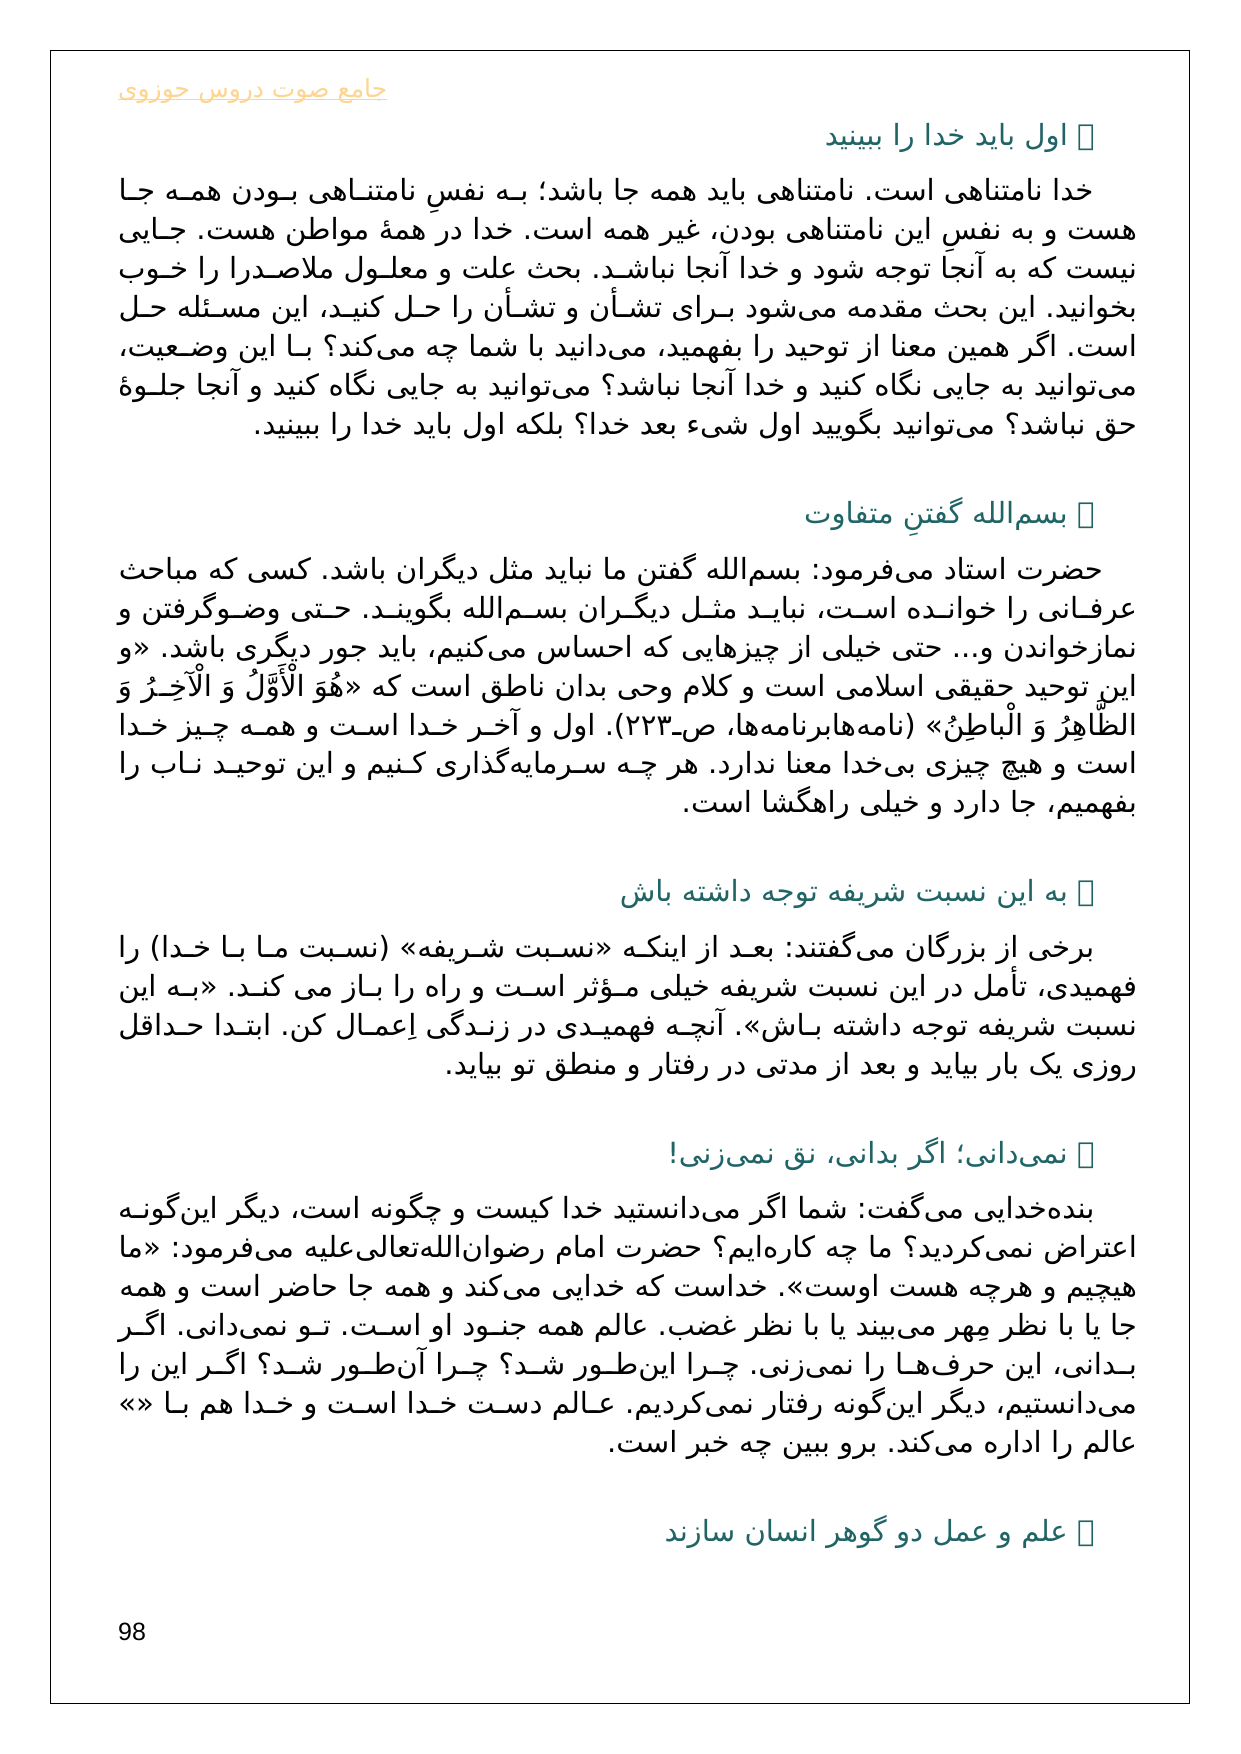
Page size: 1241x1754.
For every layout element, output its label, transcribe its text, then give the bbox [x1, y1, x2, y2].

text 🔵 نمی‌دانی؛ اگر بدانی، نق نمی‌زنی! [118, 1136, 1119, 1170]
text 🔵 بسم‌الله گفتنِ متفاوت [118, 496, 1119, 530]
text 🔵 اول باید خدا را ببینید [118, 118, 1119, 152]
text 🔵 علم و عمل دو گوهر انسان سازند [118, 1514, 1119, 1548]
text 🔵 به این نسبت شریفه توجه داشته باش [118, 875, 1119, 909]
text حضرت استاد می‌فرمود: بسم‌الله گفتن ما نباید مثل دیگران باشد. کسی که مباحث عرفانی را خوانده است، نباید مثل دیگران بسم‌الله بگویند. حتی وضوگرفتن و نمازخواندن و... حتی خیلی از چیزهایی که احساس می‌کنیم، باید جور دیگری باشد. «و اين توحيد حقيقى اسلامى است و كلام وحى بدان ناطق است كه‏ «هُوَ الْأَوَّلُ وَ الْآخِرُ وَ الظَّاهِرُ وَ الْباطِنُ‏» (نامه‌هابرنامه‌ها، ص۲۲۳). اول و آخر خدا است و همه چیز خدا است و هیچ چیزی بی‌خدا معنا ندارد. هر چه سرمایه‌گذاری کنیم و این توحید ناب را بفهمیم، جا دارد و خیلی راهگشا است. [118, 552, 1137, 820]
text خدا نامتناهی است. نامتناهی باید همه جا باشد؛ به نفسِ نامتناهی بودن همه جا هست و به نفسِ این نامتناهی بودن، غیر همه است. خدا در همۀ مواطن هست. جایی نیست که به آنجا توجه شود و خدا آنجا نباشد. بحث علت و معلول ملاصدرا را خوب بخوانید. این بحث مقدمه می‌شود برای تشأن و تشأن را حل کنید، این مسئله حل است. اگر همین معنا از توحید را بفهمید، می‌دانید با شما چه می‌کند؟ با این وضعیت، می‌توانید به جایی نگاه کنید و خدا آنجا نباشد؟ می‌توانید به جایی نگاه کنید و آنجا جلوۀ حق نباشد؟ می‌توانید بگویید اول شیء بعد خدا؟ بلکه اول باید خدا را ببینید. [118, 174, 1137, 441]
text برخی از بزرگان می‌گفتند: بعد از اینکه «نسبت شریفه» (نسبت ما با خدا) را فهمیدی، تأمل در این نسبت شریفه خیلی مؤثر است و راه را باز می کند. «به این نسبت شریفه توجه داشته باش». آنچه فهمیدی در زندگی اِعمال کن. ابتدا حداقل روزی یک بار بیاید و بعد از مدتی در رفتار و منطق تو بیاید. [118, 930, 1137, 1081]
text بنده‌خدایی می‌گفت: شما اگر می‌دانستید خدا کیست و چگونه است، دیگر این‌گونه اعتراض نمی‌کردید؟ ما چه کاره‌ایم؟ حضرت امام رضوان‌الله‌تعالی‌علیه می‌فرمود: «ما هیچیم و هرچه هست اوست». خداست که خدایی می‌کند و همه جا حاضر است و همه جا یا با نظر مِهر می‌بیند یا با نظر غضب. عالم همه جنود او است. تو نمی‌دانی. اگر بدانی، این‌ حرف‌ها را نمی‌زنی. چرا این‌طور شد؟ چرا آن‌طور شد؟ اگر این را می‌دانستیم، دیگر این‌گونه رفتار نمی‌کردیم. عالم دست خدا است و خدا هم با «» عالم را اداره می‌کند. برو ببین چه خبر است. [118, 1192, 1137, 1459]
